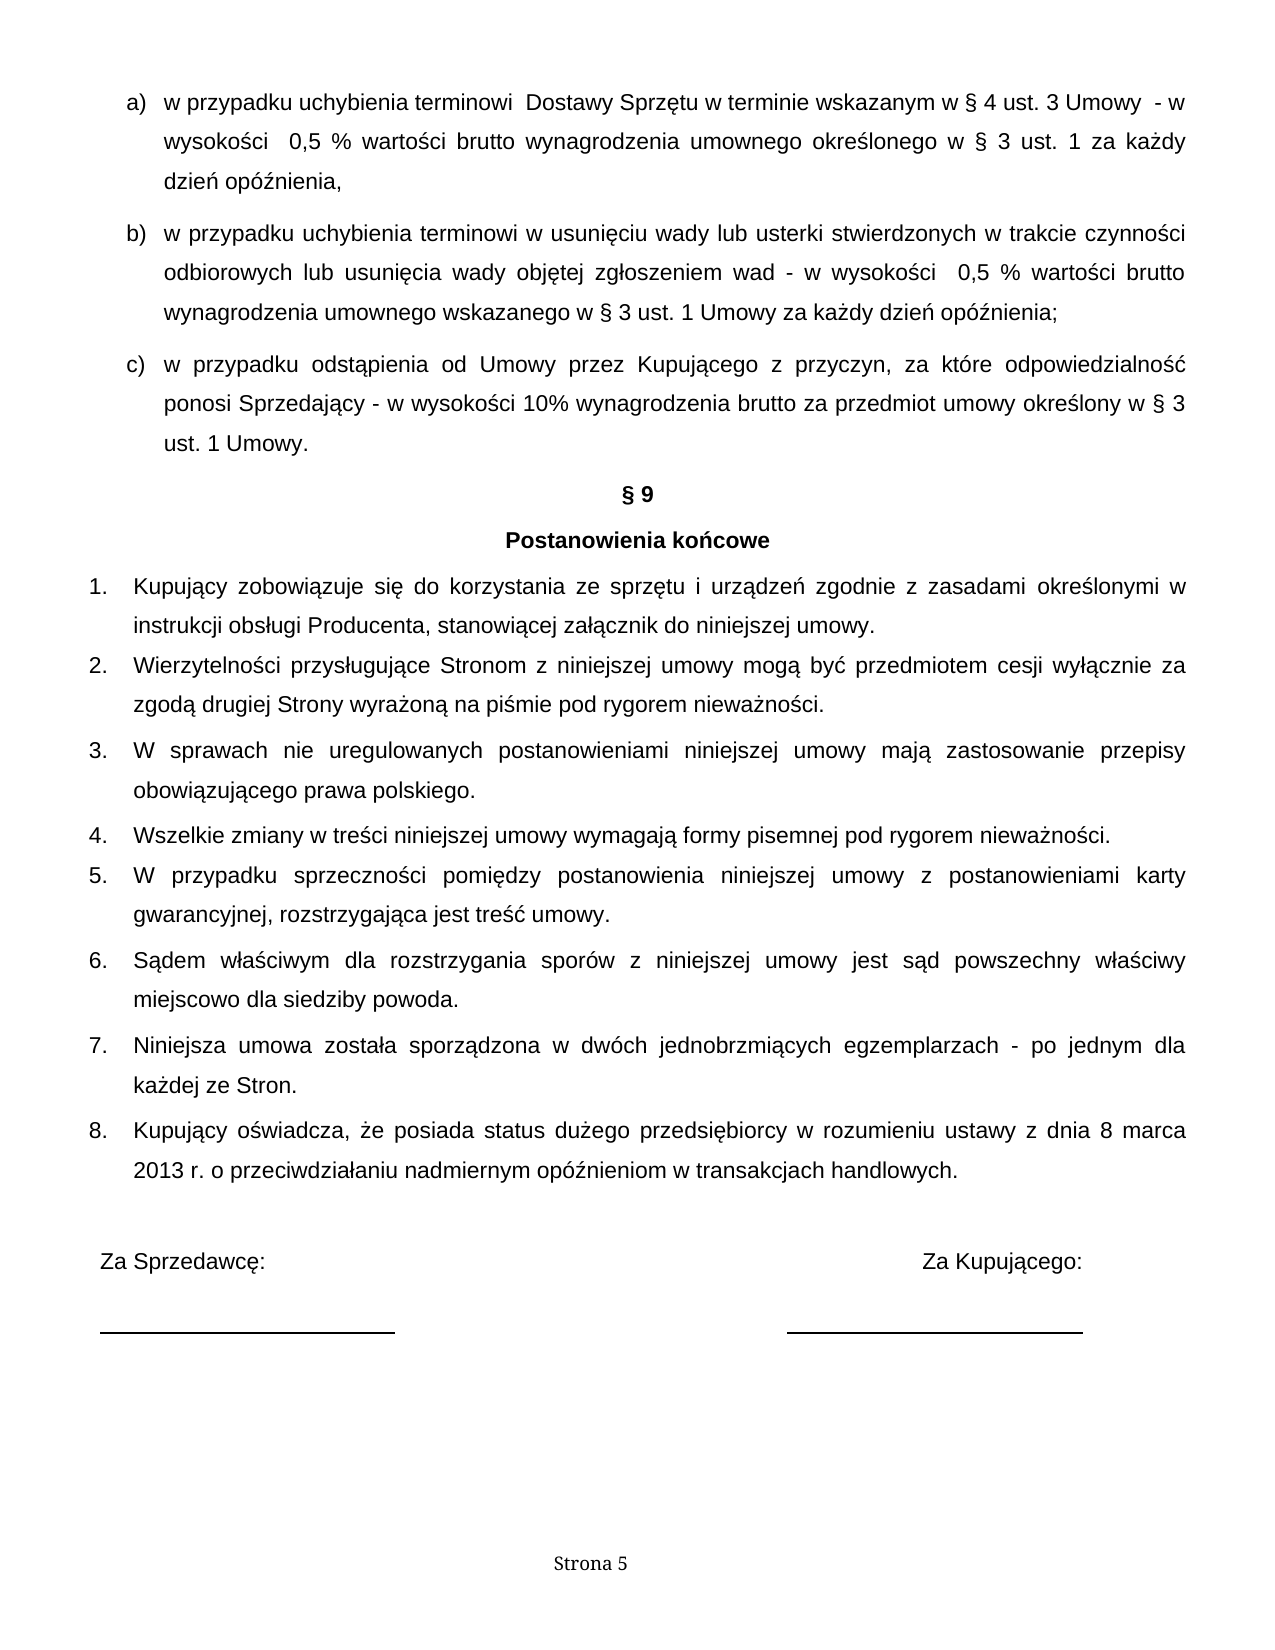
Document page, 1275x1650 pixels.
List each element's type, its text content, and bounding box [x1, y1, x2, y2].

list w przypadku odstąpienia od Umowy przez Kupującego z przyczyn, za które odpowiedzialność ponosi Sprzedający - w wysokości 10% wynagrodzenia brutto za przedmiot umowy określony w § 3 ust. 1 Umowy. [126, 351, 1186, 456]
list Kupujący zobowiązuje się do korzystania ze sprzętu i urządzeń zgodnie z zasadami określonymi w instrukcji obsługi Producenta, stanowiącej załącznik do niniejszej umowy. [89, 573, 1186, 639]
list Wszelkie zmiany w treści niniejszej umowy wymagają formy pisemnej pod rygorem nieważności. [89, 822, 1186, 849]
list w przypadku uchybienia terminowi Dostawy Sprzętu w terminie wskazanym w § 4 ust. 3 Umowy - w wysokości 0,5 % wartości brutto wynagrodzenia umownego określonego w § 3 ust. 1 za każdy dzień opóźnienia, [126, 89, 1186, 194]
list Niniejsza umowa została sporządzona w dwóch jednobrzmiących egzemplarzach - po jednym dla każdej ze Stron. [89, 1032, 1186, 1098]
text § 9 [89, 481, 1186, 508]
table_cell [591, 1275, 1094, 1361]
list W przypadku sprzeczności pomiędzy postanowienia niniejszej umowy z postanowieniami karty gwarancyjnej, rozstrzygająca jest treść umowy. [89, 862, 1186, 928]
table_header Za Kupującego: [591, 1242, 1094, 1275]
table_cell [89, 1275, 591, 1361]
list W sprawach nie uregulowanych postanowieniami niniejszej umowy mają zastosowanie przepisy obowiązującego prawa polskiego. [89, 737, 1186, 803]
list Kupujący oświadcza, że posiada status dużego przedsiębiorcy w rozumieniu ustawy z dnia 8 marca 2013 r. o przeciwdziałaniu nadmiernym opóźnieniom w transakcjach handlowych. [89, 1117, 1186, 1183]
text Postanowienia końcowe [89, 527, 1186, 553]
list Sądem właściwym dla rozstrzygania sporów z niniejszej umowy jest sąd powszechny właściwy miejscowo dla siedziby powoda. [89, 947, 1186, 1013]
table_header Za Sprzedawcę: [89, 1242, 591, 1275]
list w przypadku uchybienia terminowi w usunięciu wady lub usterki stwierdzonych w trakcie czynności odbiorowych lub usunięcia wady objętej zgłoszeniem wad - w wysokości 0,5 % wartości brutto wynagrodzenia umownego wskazanego w § 3 ust. 1 Umowy za każdy dzień opóźnienia; [126, 219, 1186, 325]
list Wierzytelności przysługujące Stronom z niniejszej umowy mogą być przedmiotem cesji wyłącznie za zgodą drugiej Strony wyrażoną na piśmie pod rygorem nieważności. [89, 652, 1186, 718]
